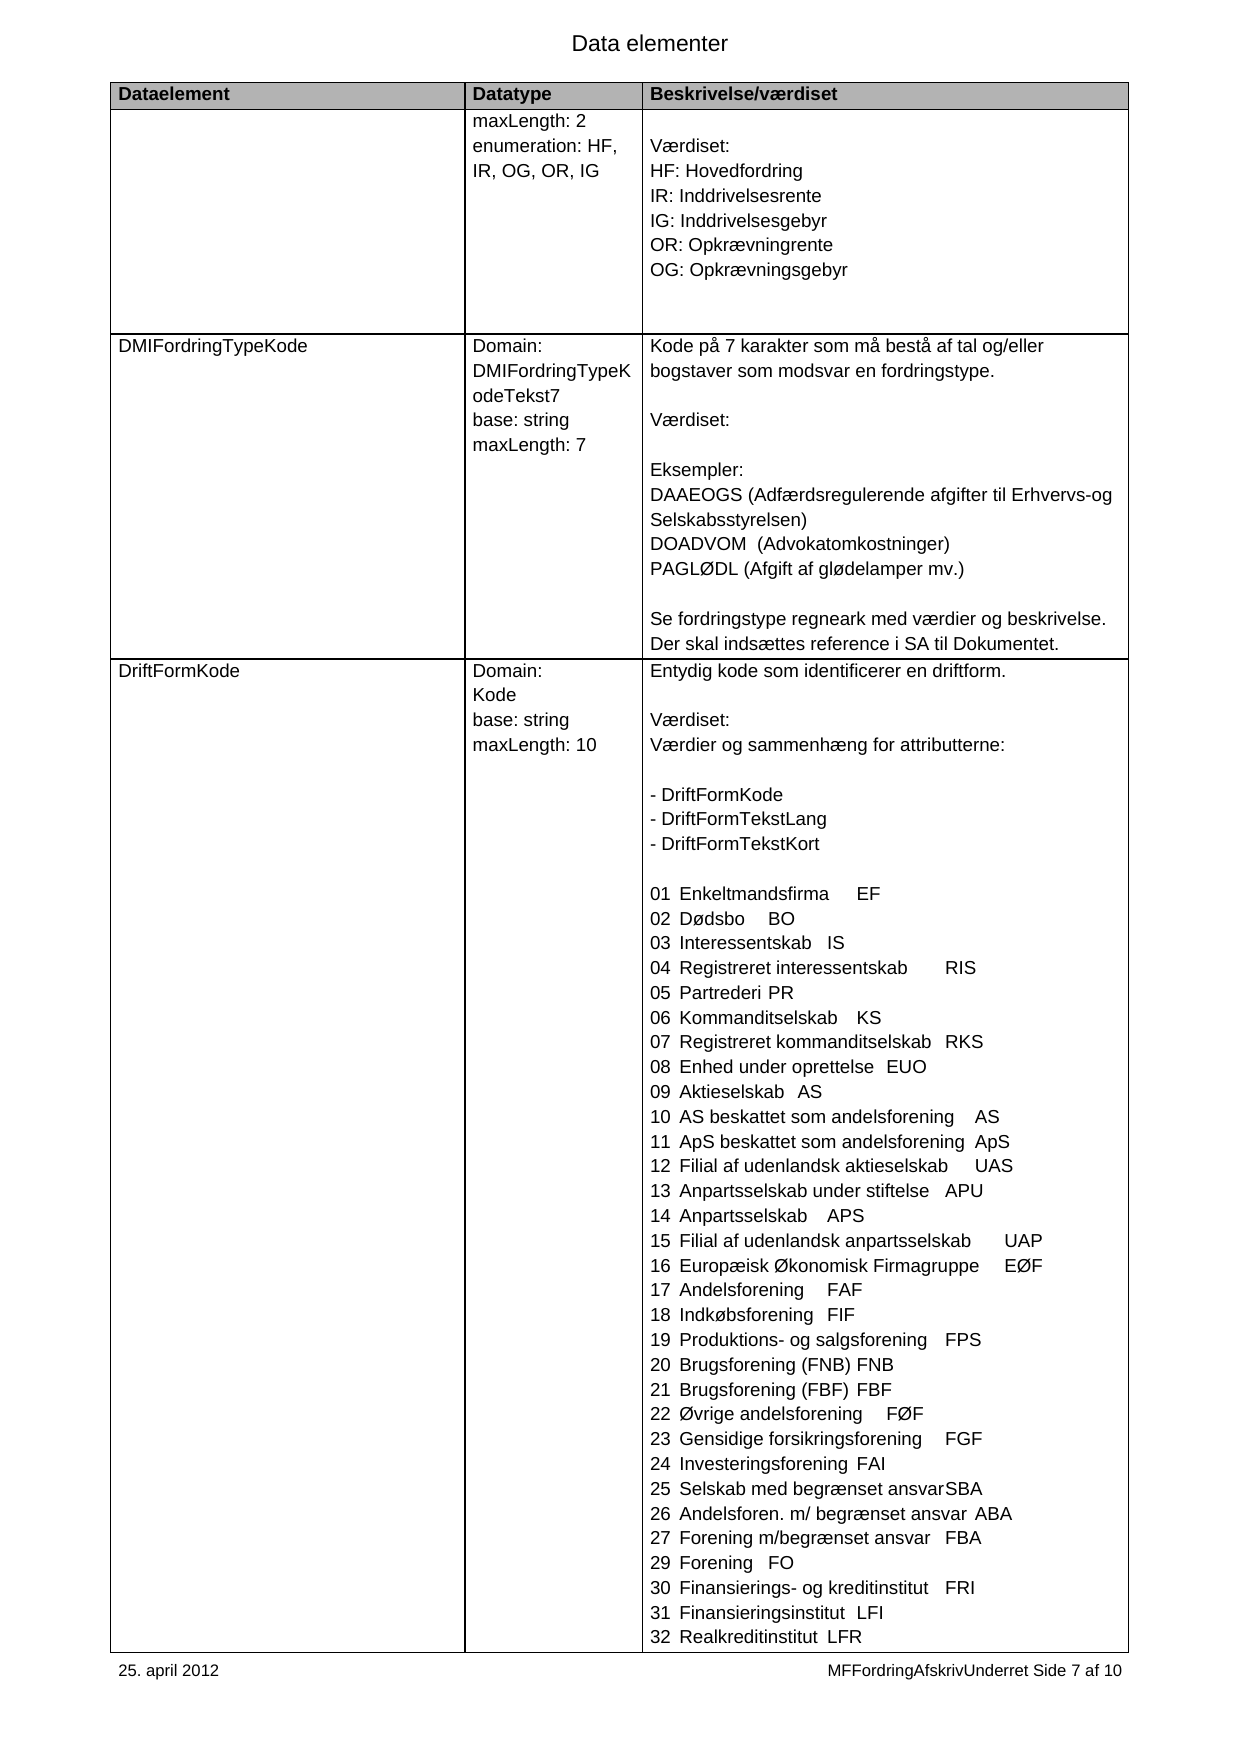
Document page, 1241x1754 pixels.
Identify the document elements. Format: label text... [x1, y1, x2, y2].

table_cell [643, 660, 1128, 1652]
table_cell DMIFordringTypeKode [111, 335, 464, 658]
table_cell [466, 110, 642, 333]
table_cell Kode på 7 karakter som må bestå af tal og/eller bogstaver som modsvar en fordringstype. Værdiset: Eksempler: DAAEOGS (Adfærdsregulerende afgifter til Erhvervs-og Selskabsstyrelsen) DOADVOM (Advokatomkostninger) PAGLØDL (Afgift af glødelamper mv.) Se fordringstype regneark med værdier og beskrivelse. Der skal indsættes reference i SA til Dokumentet. [643, 335, 1128, 658]
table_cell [111, 110, 464, 333]
table_header Datatype [466, 83, 642, 109]
table_header Dataelement [111, 83, 464, 109]
table_header Beskrivelse/værdiset [643, 83, 1128, 109]
table_cell Domain: DMIFordringTypeKodeTekst7 base: string maxLength: 7 [466, 335, 642, 658]
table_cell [643, 110, 1128, 333]
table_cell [466, 660, 642, 1652]
table_cell DriftFormKode [111, 660, 464, 1652]
